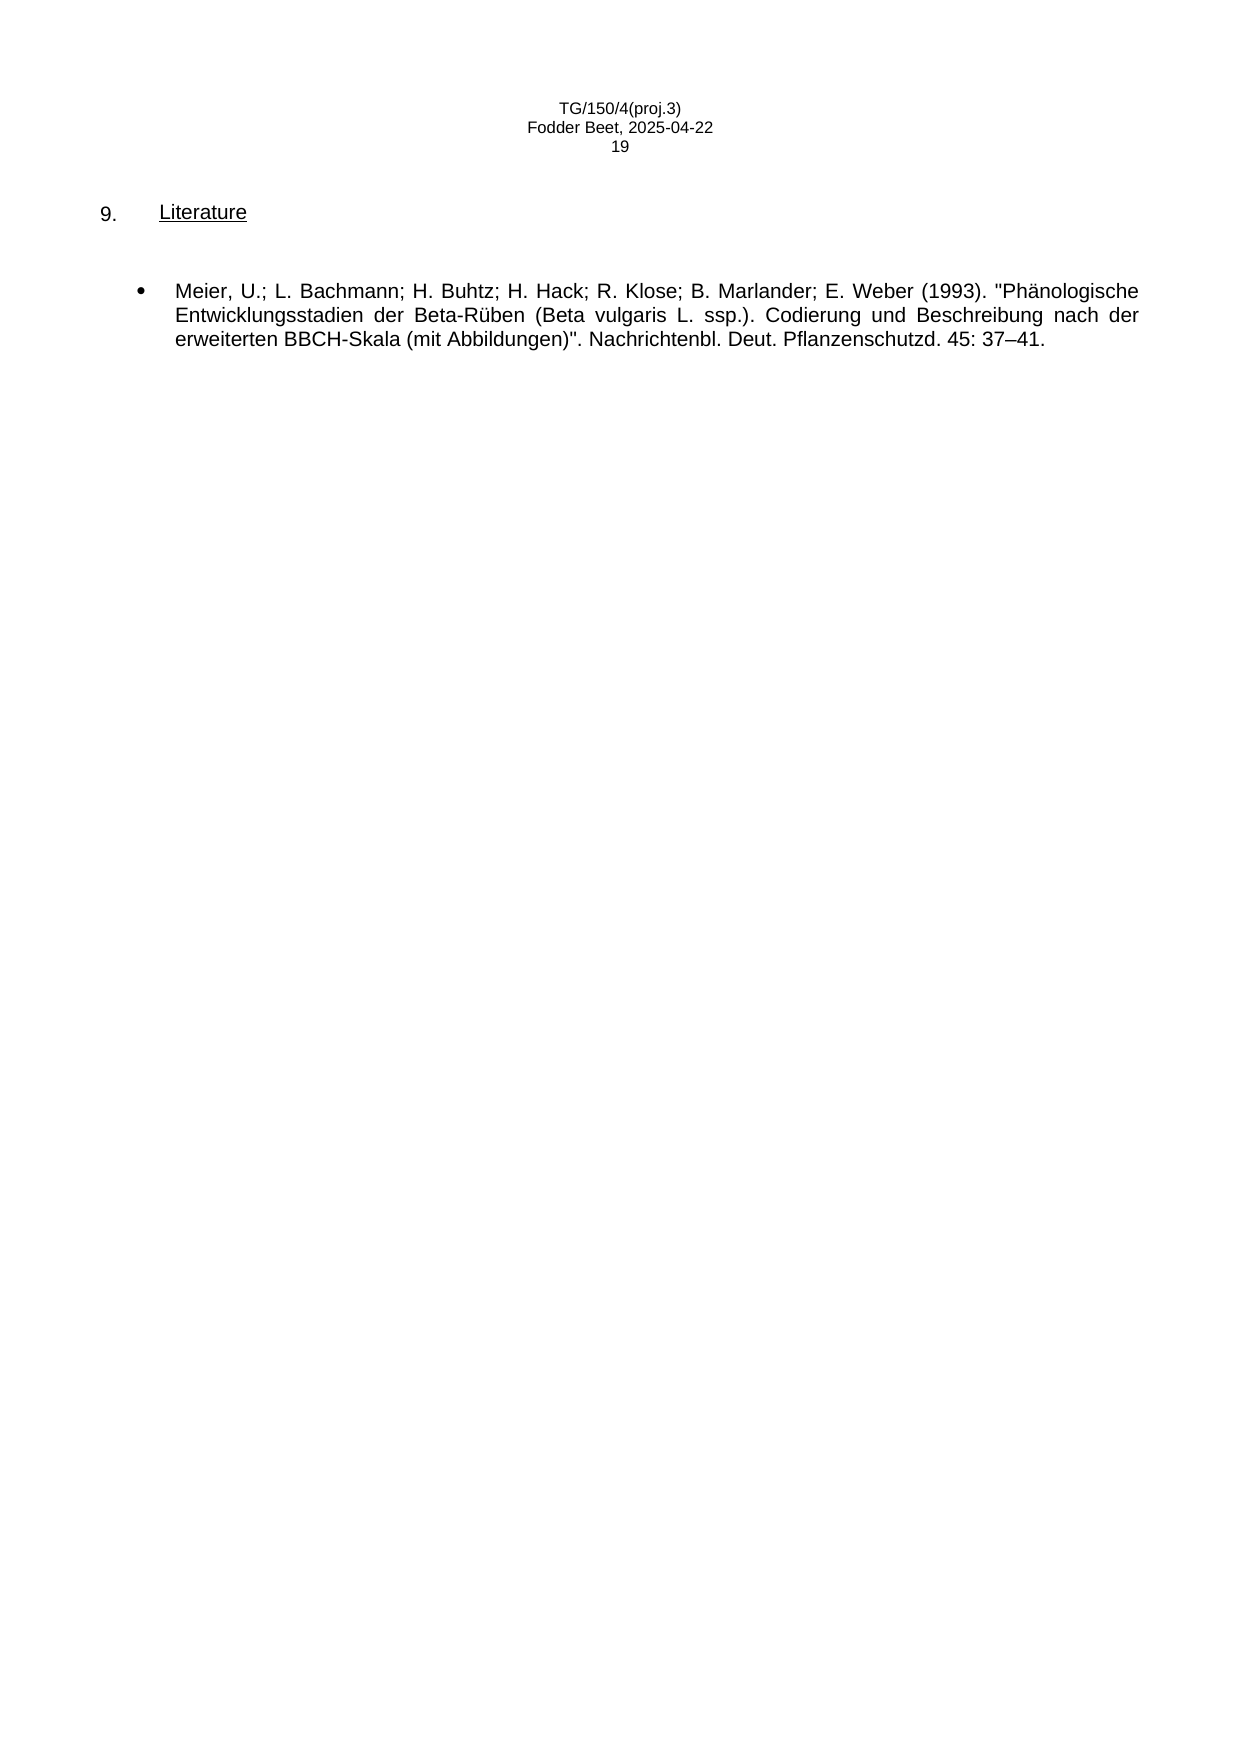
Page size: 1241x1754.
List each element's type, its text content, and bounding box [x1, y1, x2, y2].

list Meier, U.; L. Bachmann; H. Buhtz; H. Hack; R. Klose; B. Marlander; E. Weber (1993). "Phänologische Entwicklungsstadien der Beta-Rüben (Beta vulgaris L. ssp.). Codierung und Beschreibung nach der erweiterten BBCH-Skala (mit Abbildungen)". Nachrichtenbl. Deut. Pflanzenschutzd. 45: 37–41. [137, 279, 1140, 351]
subtitle Literature [100, 199, 1140, 226]
